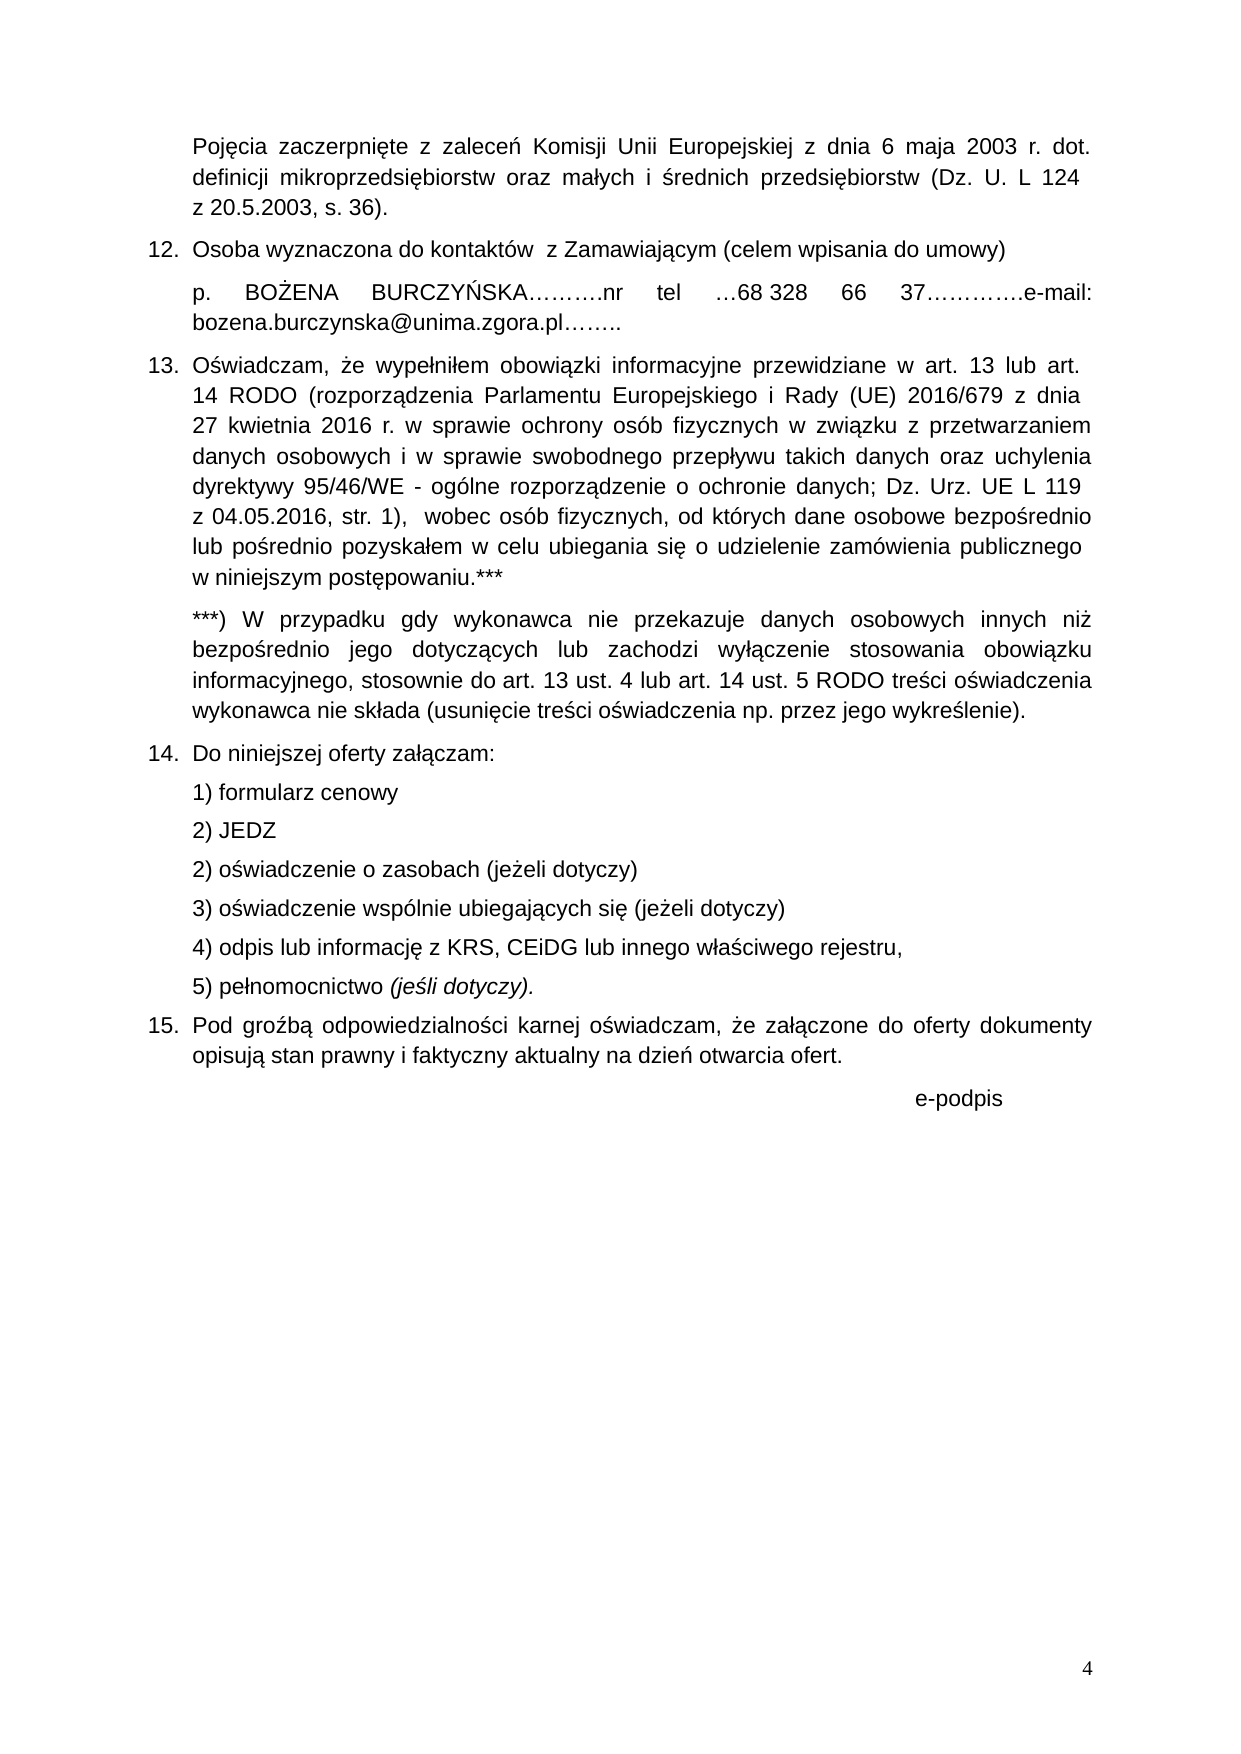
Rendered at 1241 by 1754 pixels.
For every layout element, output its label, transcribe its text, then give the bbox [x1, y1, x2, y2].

text p. BOŻENA BURCZYŃSKA……….nr tel …68 328 66 37………….e-mail: bozena.burczynska@unima.zgora.pl…….. [192, 279, 1092, 336]
text 5) pełnomocnictwo (jeśli dotyczy). [148, 973, 1092, 999]
list Pod groźbą odpowiedzialności karnej oświadczam, że załączone do oferty dokumenty opisują stan prawny i faktyczny aktualny na dzień otwarcia ofert. [148, 1012, 1092, 1068]
text 3) oświadczenie wspólnie ubiegających się (jeżeli dotyczy) [192, 895, 1092, 921]
text 4) odpis lub informację z KRS, CEiDG lub innego właściwego rejestru, [148, 934, 1092, 960]
text e-podpis [192, 1084, 1092, 1111]
list Oświadczam, że wypełniłem obowiązki informacyjne przewidziane w art. 13 lub art. 14 RODO (rozporządzenia Parlamentu Europejskiego i Rady (UE) 2016/679 z dnia 27 kwietnia 2016 r. w sprawie ochrony osób fizycznych w związku z przetwarzaniem danych osobowych i w sprawie swobodnego przepływu takich danych oraz uchylenia dyrektywy 95/46/WE - ogólne rozporządzenie o ochronie danych; Dz. Urz. UE L 119 z 04.05.2016, str. 1), wobec osób fizycznych, od których dane osobowe bezpośrednio lub pośrednio pozyskałem w celu ubiegania się o udzielenie zamówienia publicznego w niniejszym postępowaniu.*** [148, 352, 1092, 590]
text 2) JEDZ [192, 817, 1092, 844]
text Pojęcia zaczerpnięte z zaleceń Komisji Unii Europejskiej z dnia 6 maja 2003 r. dot. definicji mikroprzedsiębiorstw oraz małych i średnich przedsiębiorstw (Dz. U. L 124 z 20.5.2003, s. 36). [192, 133, 1092, 220]
text ***) W przypadku gdy wykonawca nie przekazuje danych osobowych innych niż bezpośrednio jego dotyczących lub zachodzi wyłączenie stosowania obowiązku informacyjnego, stosownie do art. 13 ust. 4 lub art. 14 ust. 5 RODO treści oświadczenia wykonawca nie składa (usunięcie treści oświadczenia np. przez jego wykreślenie). [192, 606, 1092, 723]
list Osoba wyznaczona do kontaktów z Zamawiającym (celem wpisania do umowy) [148, 236, 1092, 263]
list Do niniejszej oferty załączam: [148, 739, 1092, 766]
text 1) formularz cenowy [192, 778, 1092, 805]
text 2) oświadczenie o zasobach (jeżeli dotyczy) [192, 856, 1092, 882]
